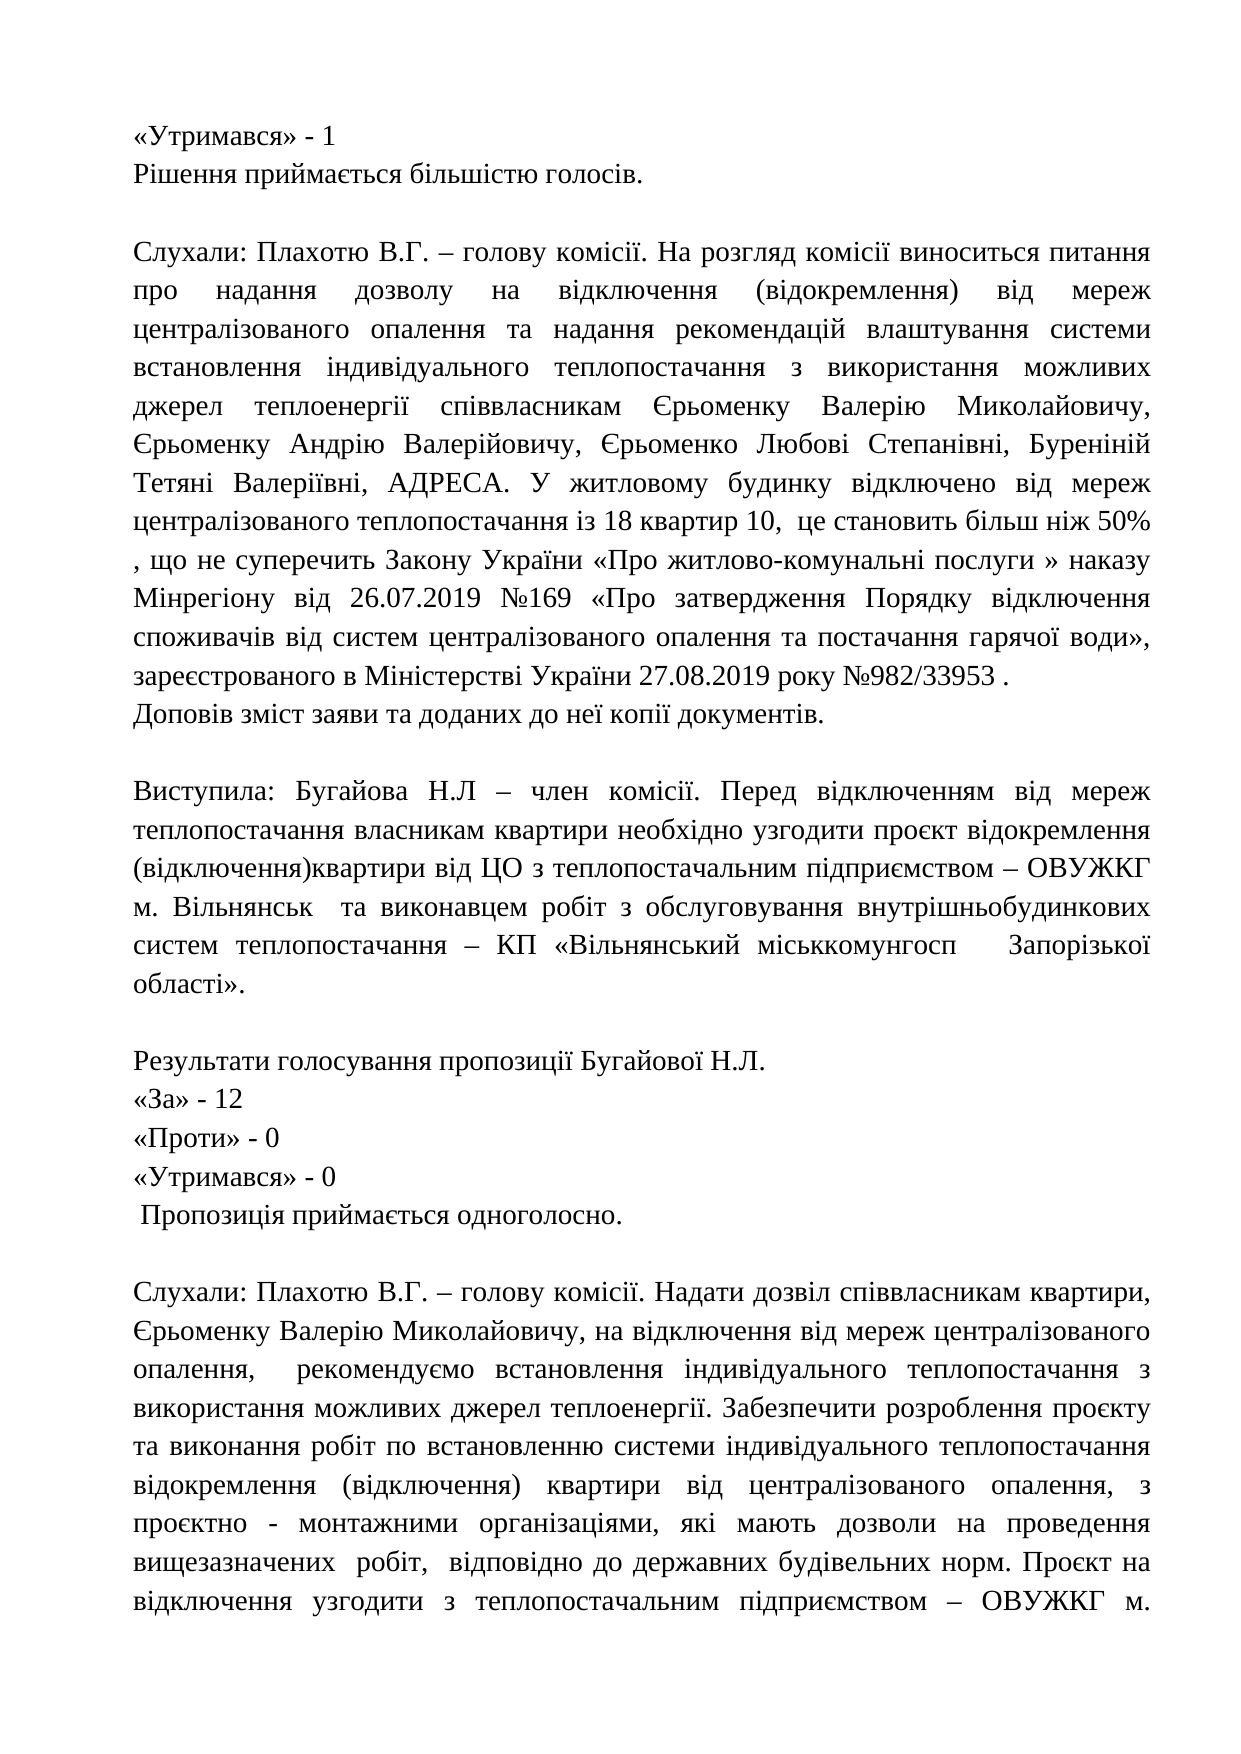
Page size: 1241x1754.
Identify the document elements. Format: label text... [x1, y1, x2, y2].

list «Проти» - 0 [133, 1120, 1152, 1154]
list Слухали: Плахотю В.Г. – голову комісії. На розгляд комісії виноситься питання про надання дозволу на відключення (відокремлення) від мереж централізованого опалення та надання рекомендацій влаштування системи встановлення індивідуального теплопостачання з використання можливих джерел теплоенергії співвласникам Єрьоменку Валерію Миколайовичу, Єрьоменку Андрію Валерійовичу, Єрьоменко Любові Степанівні, Буреніній Тетяні Валеріївні, АДРЕСА. У житловому будинку відключено від мереж централізованого теплопостачання із 18 квартир 10, це становить більш ніж 50% , що не суперечить Закону України «Про житлово-комунальні послуги » наказу Мінрегіону від 26.07.2019 №169 «Про затвердження Порядку відключення споживачів від систем централізованого опалення та постачання гарячої води», зареєстрованого в Міністерстві України 27.08.2019 року №982/33953 . [133, 234, 1152, 691]
list Виступила: Бугайова Н.Л – член комісії. Перед відключенням від мереж теплопостачання власникам квартири необхідно узгодити проєкт відокремлення (відключення)квартири від ЦО з теплопостачальним підприємством – ОВУЖКГ м. Вільнянськ та виконавцем робіт з обслуговування внутрішньобудинкових систем теплопостачання – КП «Вільнянський міськкомунгосп Запорізької області». [133, 773, 1152, 999]
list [133, 1274, 1152, 1616]
list «За» - 12 [133, 1082, 1152, 1115]
list «Утримався» - 1 [133, 118, 1152, 152]
list Пропозиція приймається одноголосно. [133, 1197, 1152, 1231]
list Доповів зміст заяви та доданих до неї копії документів. [133, 696, 1152, 730]
list «Утримався» - 0 [133, 1159, 1152, 1192]
list Результати голосування пропозиції Бугайової Н.Л. [133, 1043, 1152, 1077]
list Рішення приймається більшістю голосів. [133, 157, 1152, 190]
